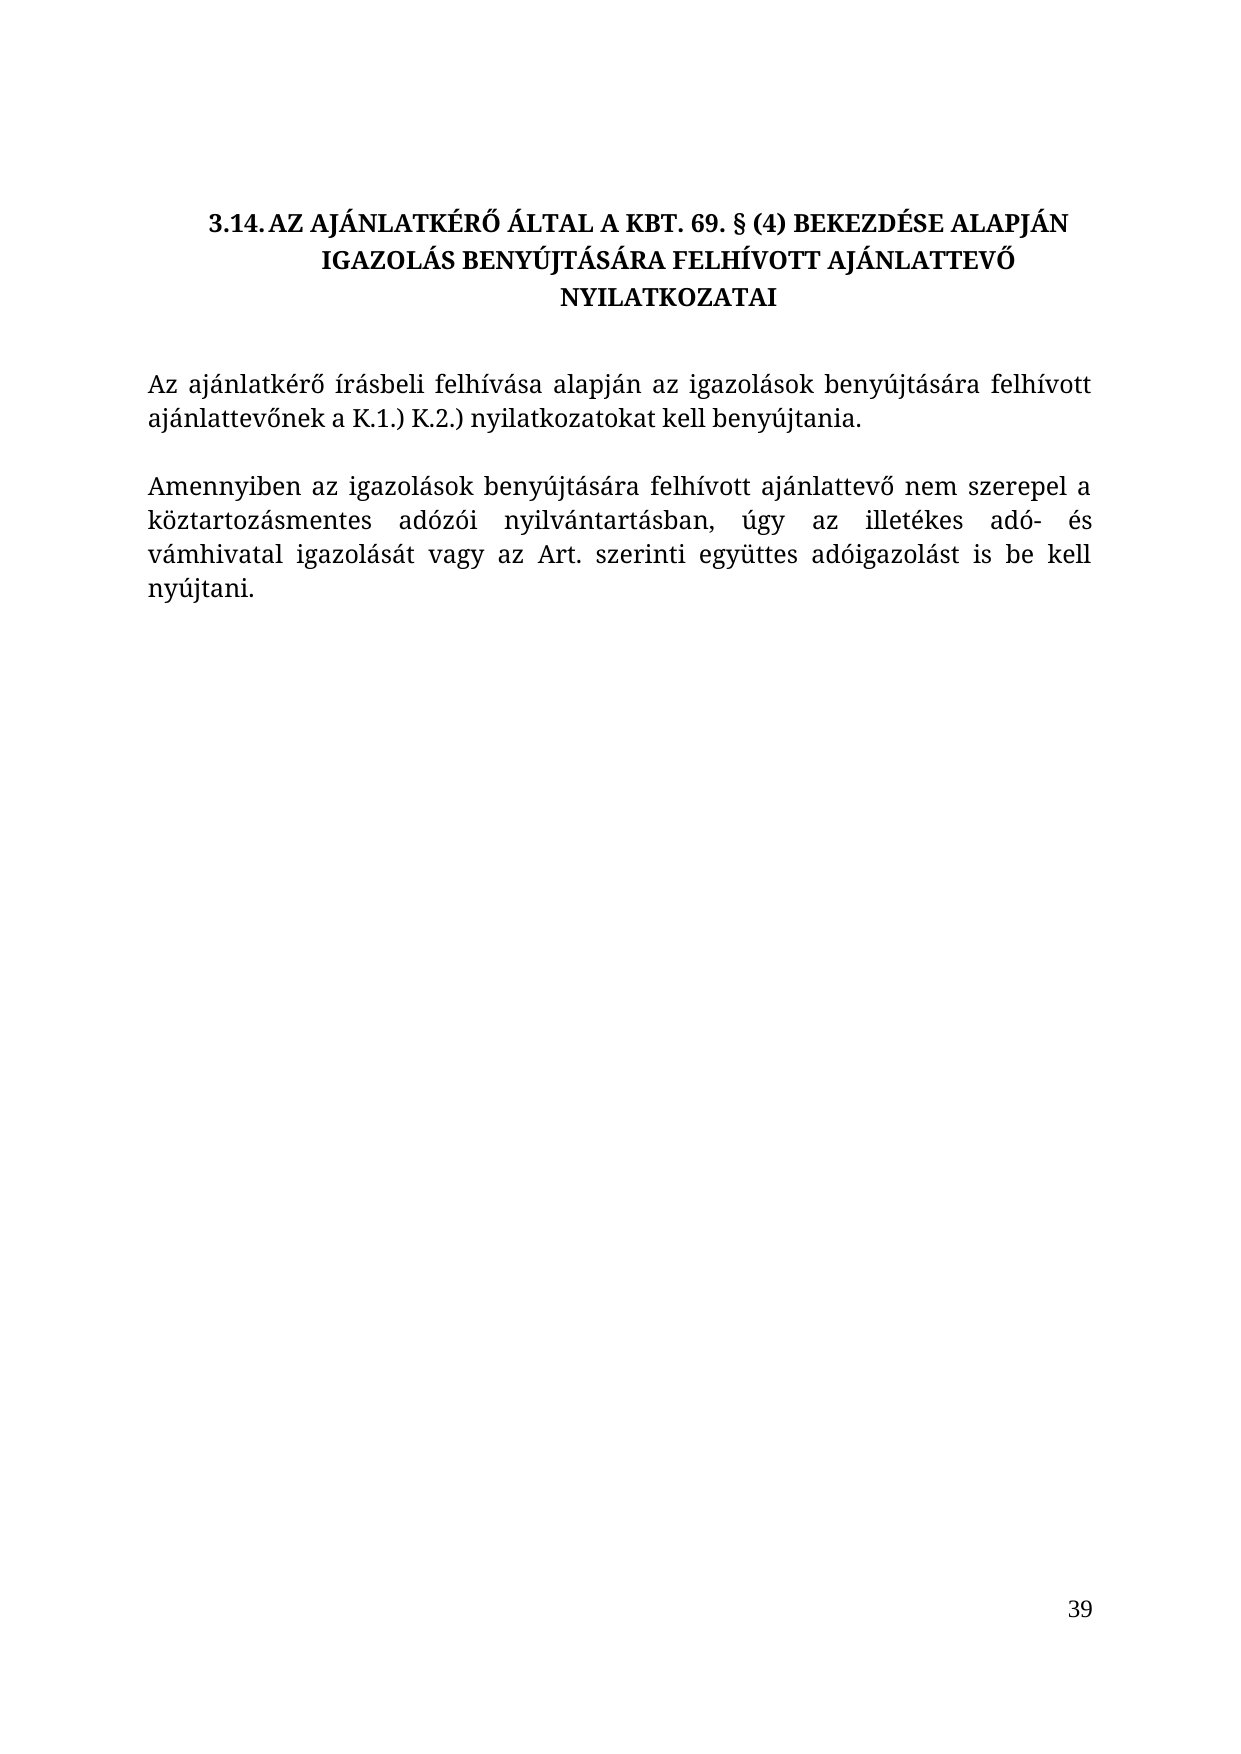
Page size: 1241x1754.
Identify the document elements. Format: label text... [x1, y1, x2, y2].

text Az ajánlatkérő írásbeli felhívása alapján az igazolások benyújtására felhívott ajánlattevőnek a K.1.) K.2.) nyilatkozatokat kell benyújtania. [148, 367, 1093, 435]
list Az ajánlatkérő által a Kbt. 69. § (4) bekezdése alapján Igazolás benyújtására felhívott ajánlattevő nyilatkozatai [185, 206, 1093, 313]
text Amennyiben az igazolások benyújtására felhívott ajánlattevő nem szerepel a köztartozásmentes adózói nyilvántartásban, úgy az illetékes adó- és vámhivatal igazolását vagy az Art. szerinti együttes adóigazolást is be kell nyújtani. [148, 469, 1093, 605]
